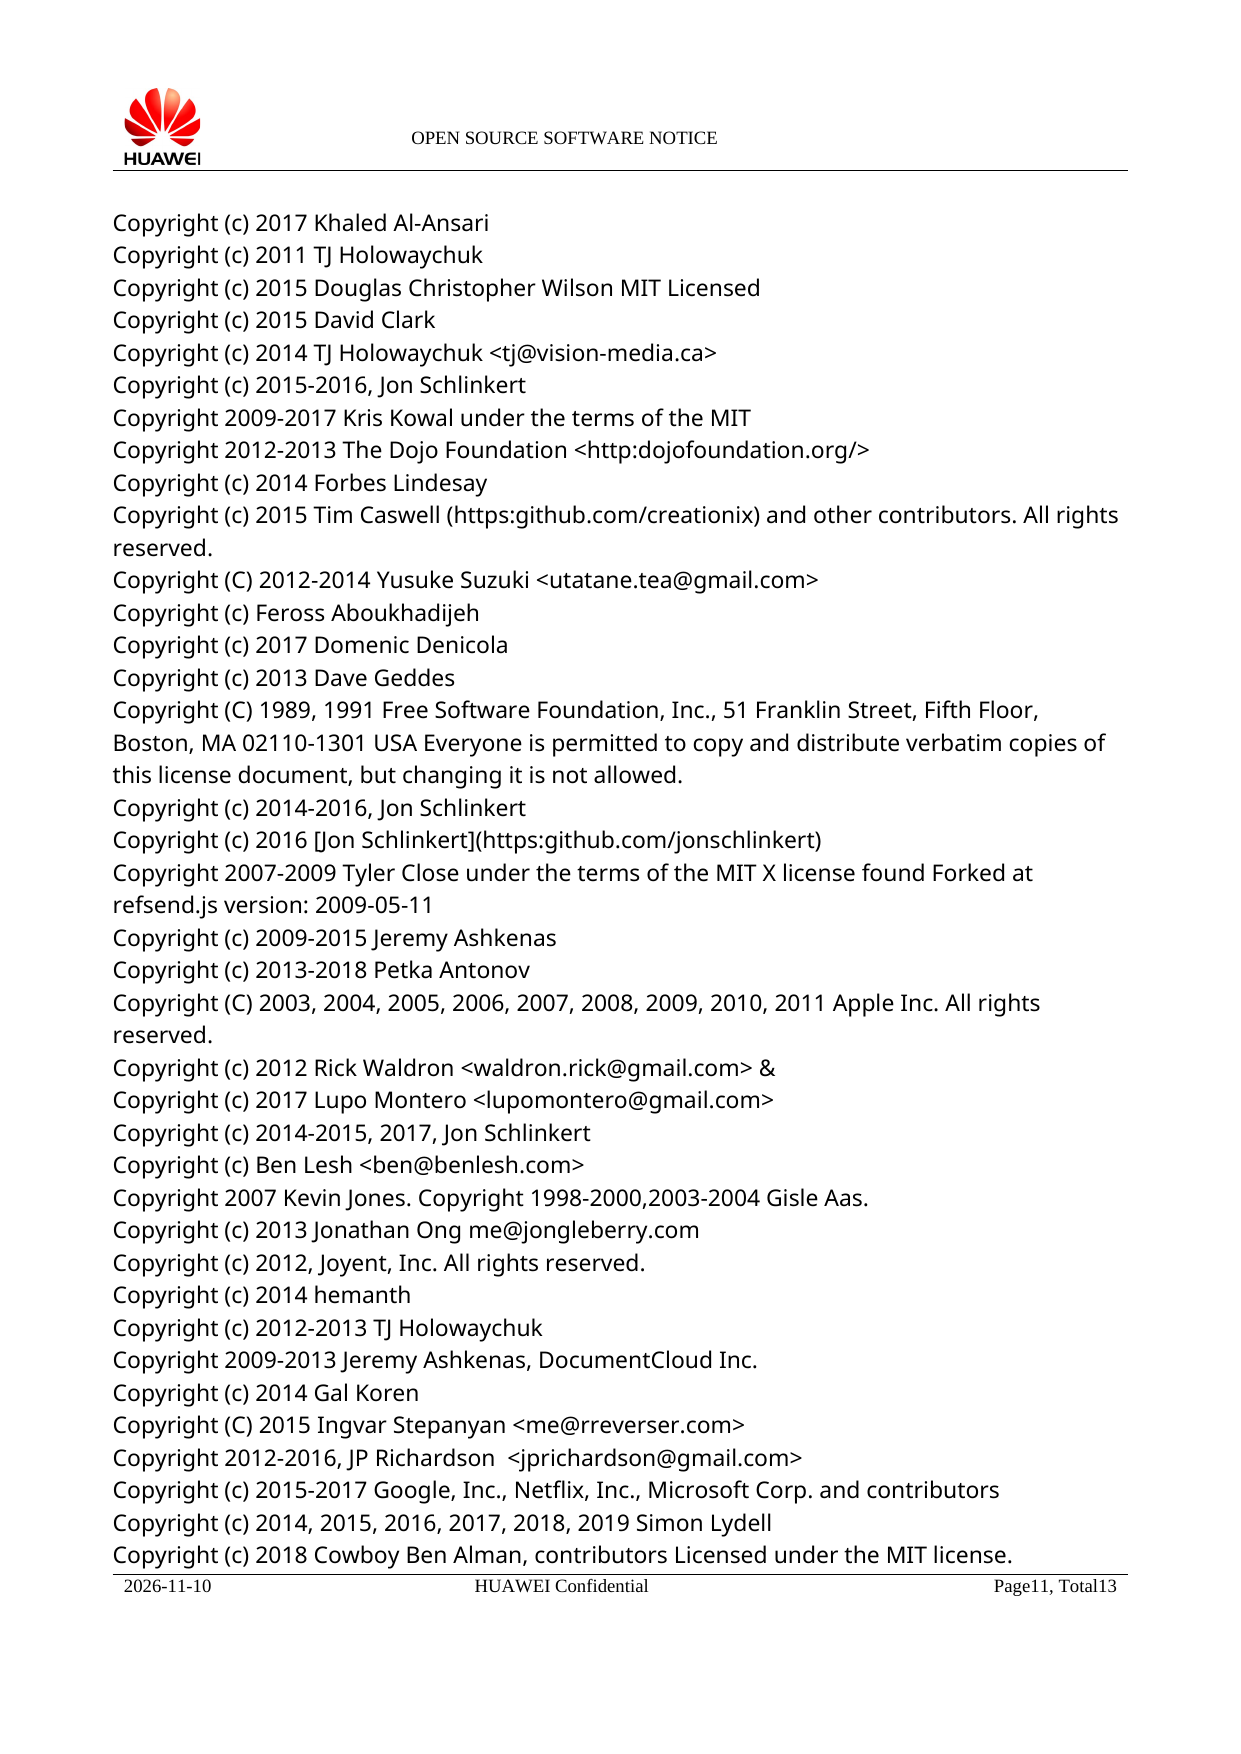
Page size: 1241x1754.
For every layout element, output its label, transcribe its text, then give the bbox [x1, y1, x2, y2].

picture [124, 88, 201, 165]
